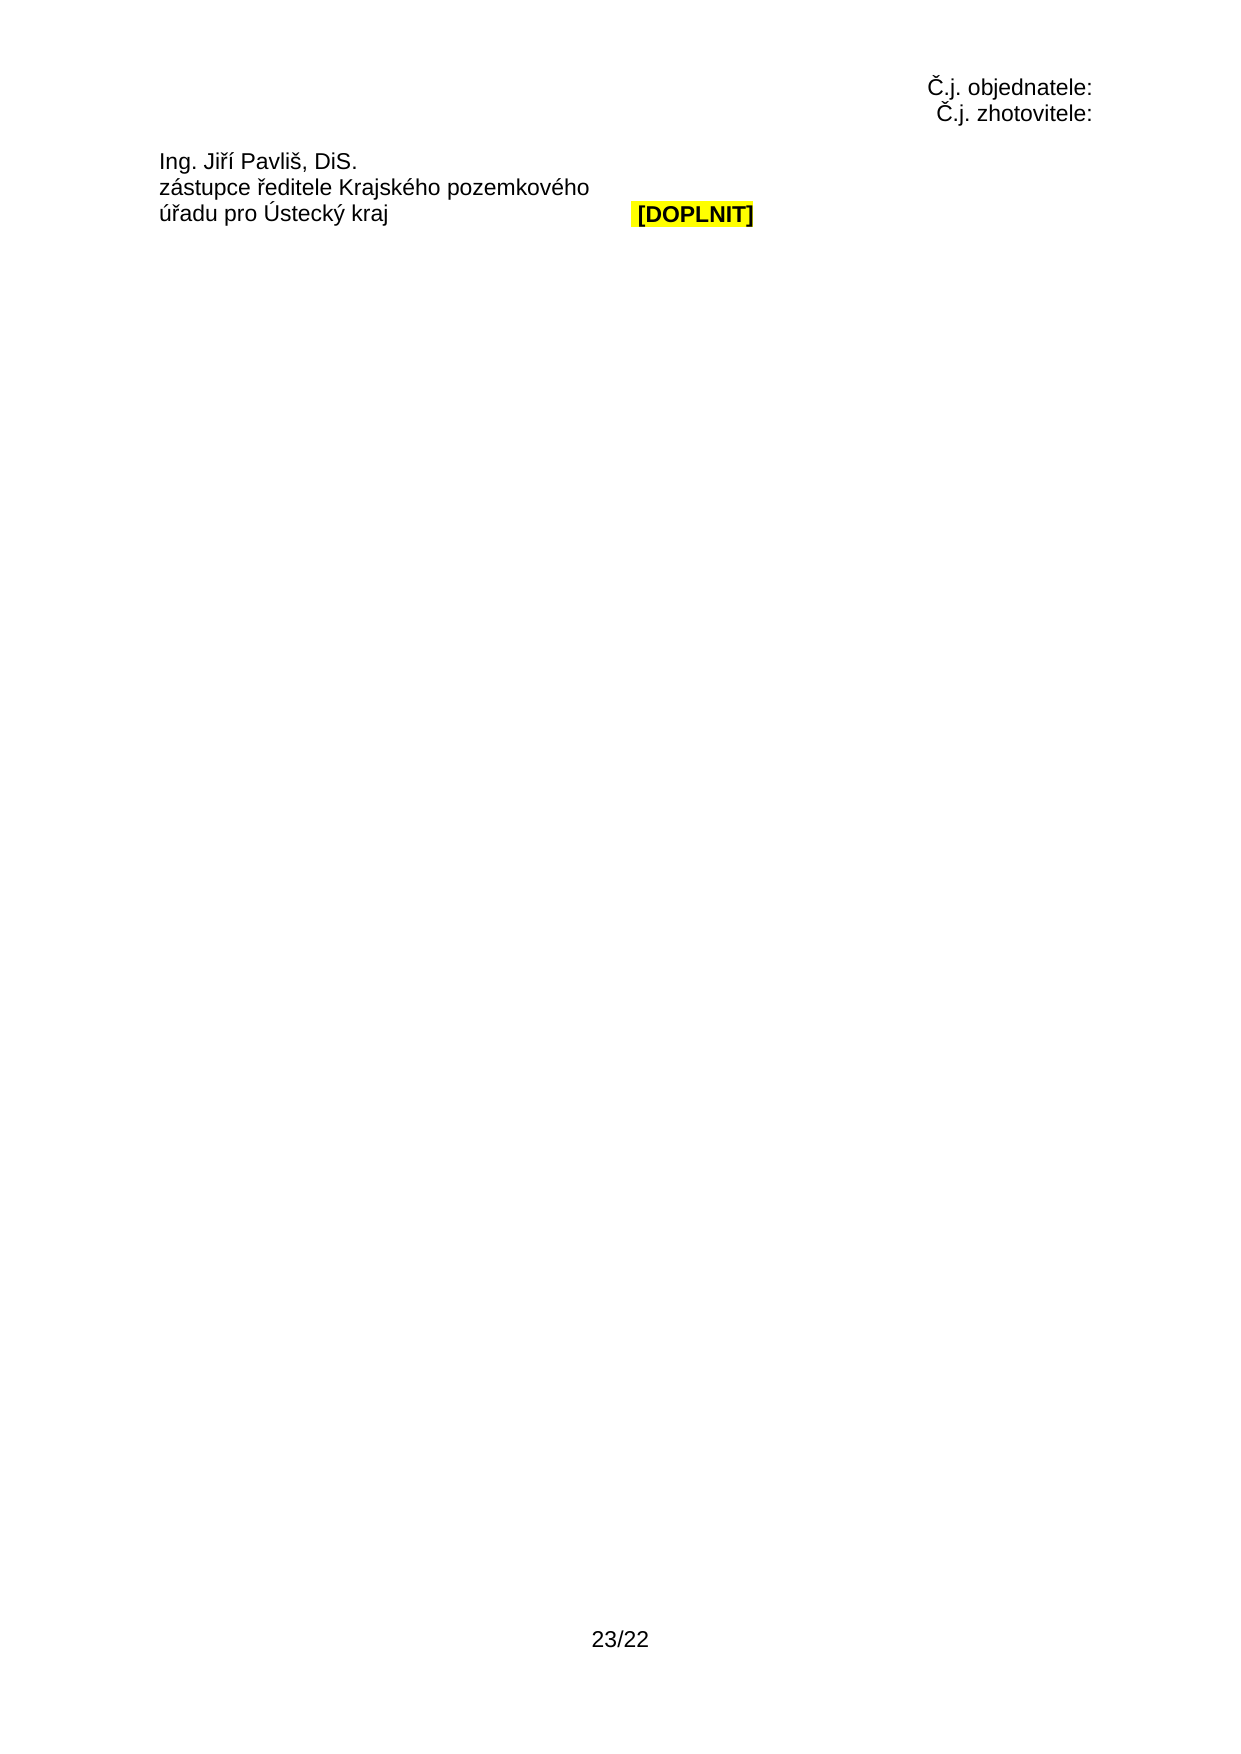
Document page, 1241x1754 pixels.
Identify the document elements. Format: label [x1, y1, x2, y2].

table_cell [620, 148, 1093, 252]
table_cell [148, 148, 620, 252]
